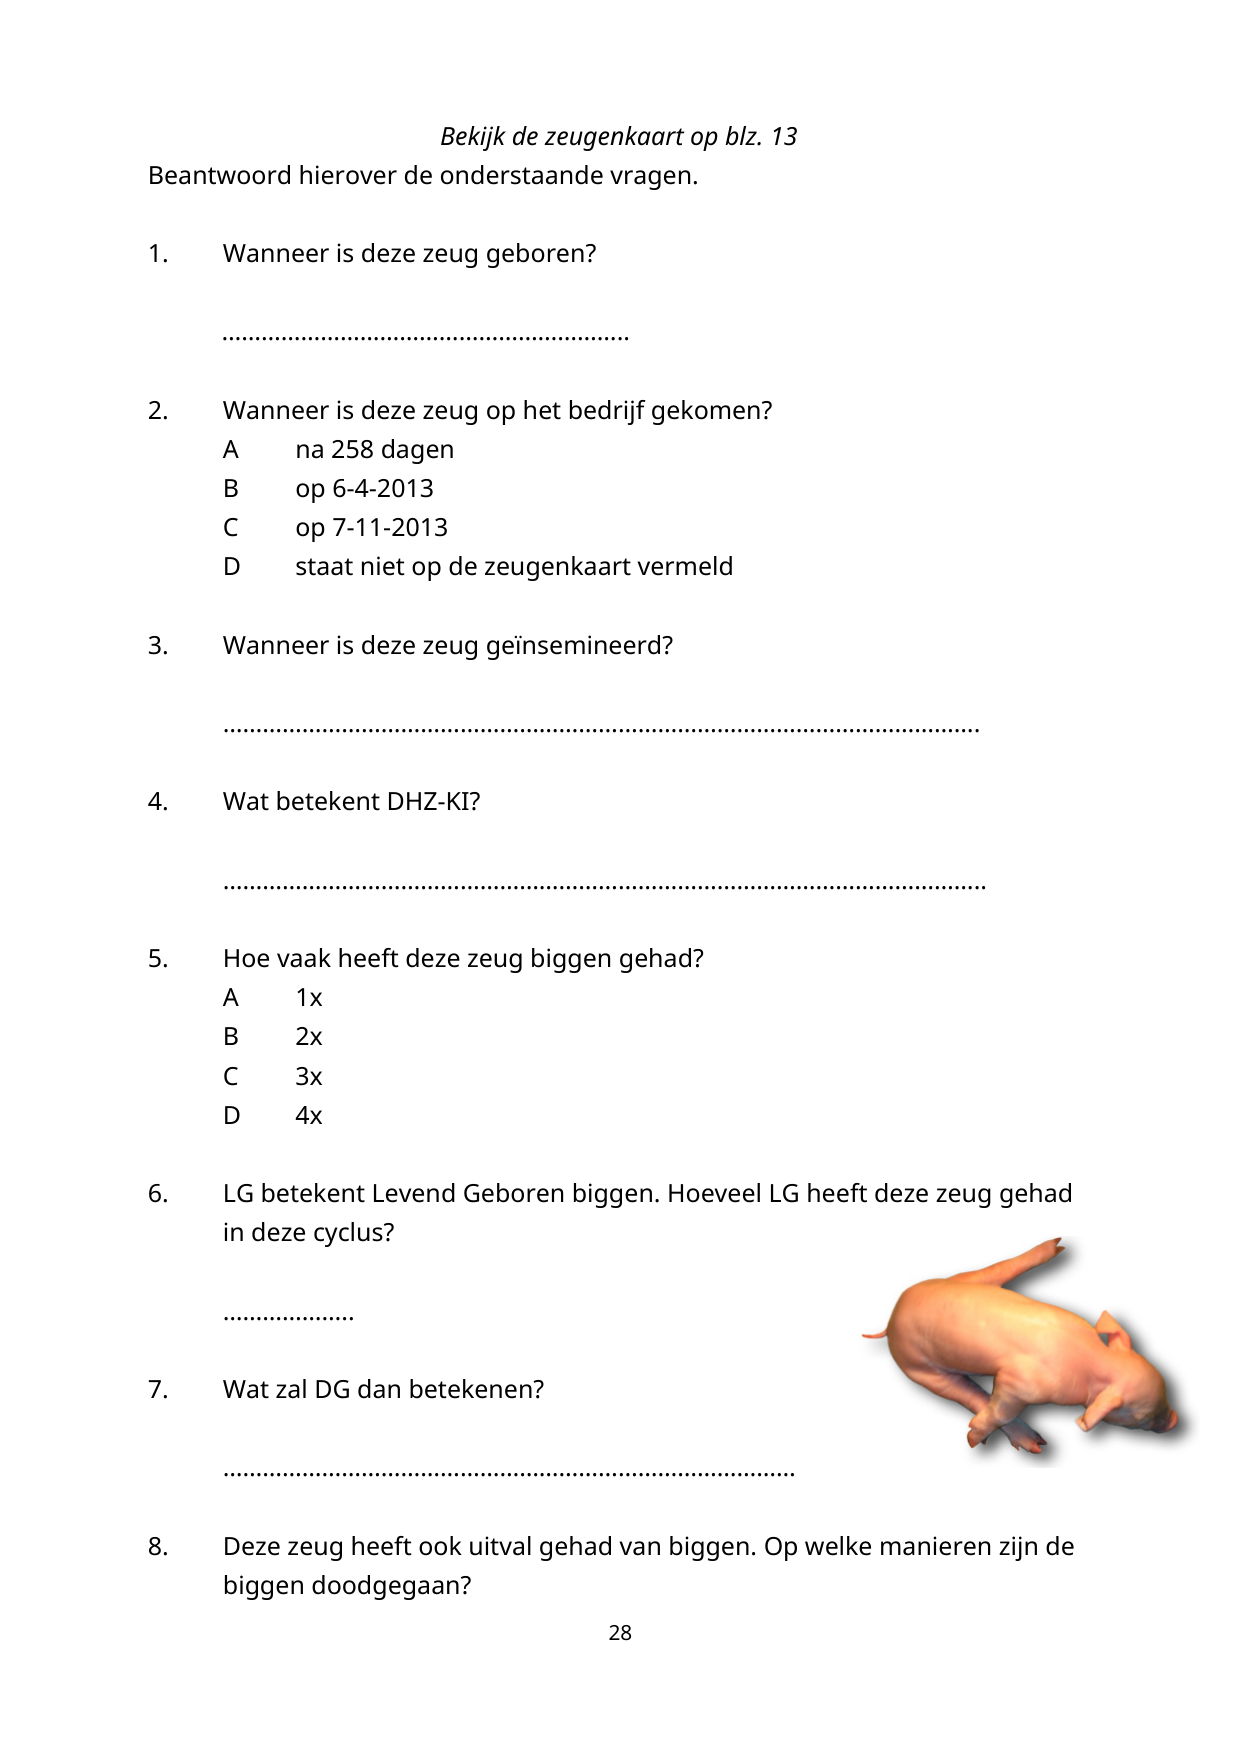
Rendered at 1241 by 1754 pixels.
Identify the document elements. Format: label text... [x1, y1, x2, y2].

text Beantwoord hierover de onderstaande vragen. [148, 157, 1092, 191]
text B op 6-4-2013 [223, 471, 1092, 505]
text A 1x [223, 980, 1092, 1014]
text …………………………………………………………………………… [223, 1450, 1092, 1484]
text D staat niet op de zeugenkaart vermeld [223, 549, 1092, 583]
text A na 258 dagen [223, 431, 1092, 466]
text …………………………………………………….. [221, 314, 1092, 348]
text …………………………………………………………………………………………………….. [223, 862, 1092, 896]
list LG betekent Levend Geboren biggen. Hoeveel LG heeft deze zeug gehad in deze cyclus? [148, 1176, 1092, 1249]
text C 3x [223, 1058, 1092, 1092]
text ……………….. [223, 1293, 854, 1327]
text ……………………………………………………………………………………………………. [223, 706, 1092, 740]
list Wat betekent DHZ-KI? [148, 784, 1092, 818]
text Bekijk de zeugenkaart op blz. 13 [148, 118, 1092, 152]
list Deze zeug heeft ook uitval gehad van biggen. Op welke manieren zijn de biggen doodgegaan? [148, 1528, 1092, 1601]
text B 2x [223, 1019, 1092, 1053]
list Wat zal DG dan betekenen? [148, 1371, 854, 1406]
list Wanneer is deze zeug op het bedrijf gekomen? [148, 392, 1092, 426]
picture [854, 1236, 1200, 1468]
list Wanneer is deze zeug geboren? [148, 236, 1092, 270]
list Wanneer is deze zeug geïnsemineerd? [148, 627, 1092, 661]
text D 4x [223, 1097, 1092, 1131]
text C op 7-11-2013 [223, 510, 1092, 544]
list Hoe vaak heeft deze zeug biggen gehad? [148, 941, 1092, 975]
